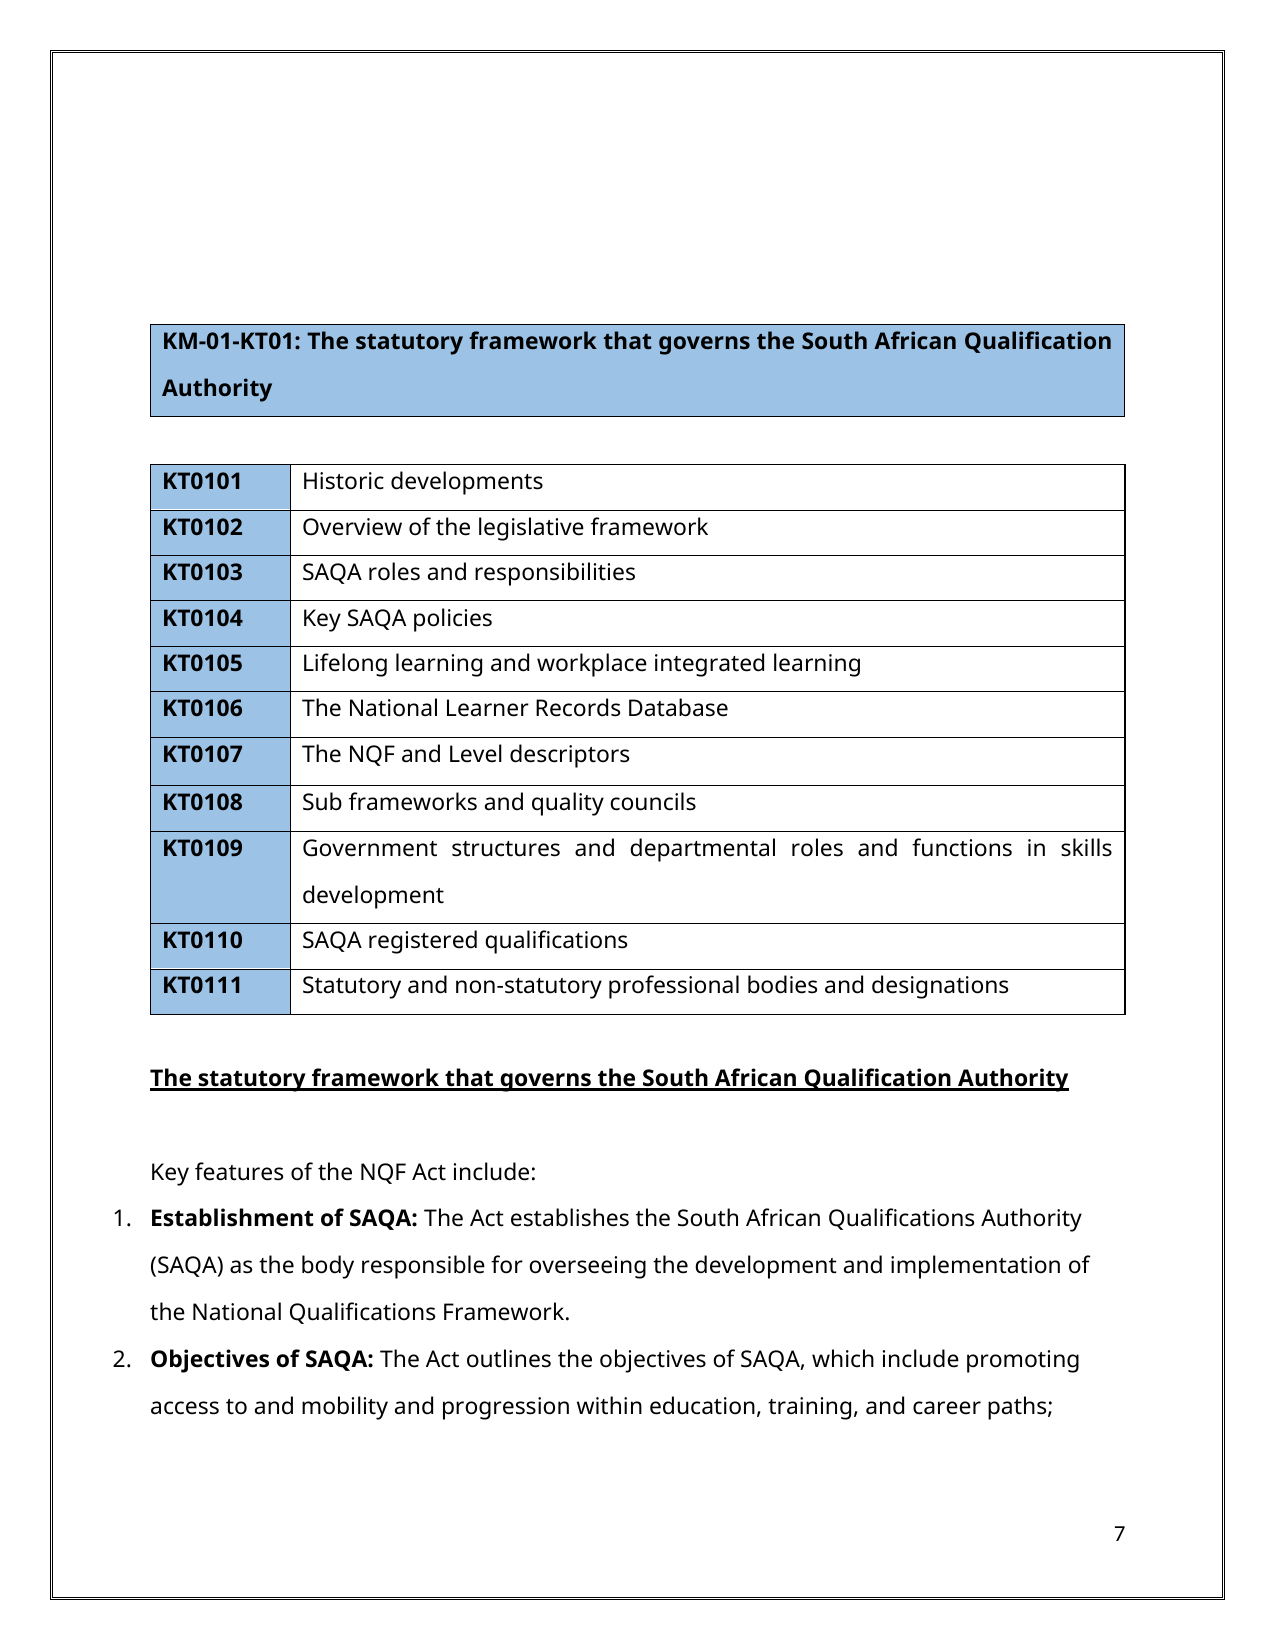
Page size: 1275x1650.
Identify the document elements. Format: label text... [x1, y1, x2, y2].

table_cell SAQA registered qualifications [291, 924, 1124, 968]
table_cell KT0108 [151, 786, 290, 831]
table_cell KT0106 [151, 692, 290, 737]
table_header KM-01-KT01: The statutory framework that governs the South African Qualification Authority [151, 325, 1124, 416]
table_cell KT0103 [151, 556, 290, 600]
table_cell Government structures and departmental roles and functions in skills development [291, 832, 1124, 923]
table_cell Key SAQA policies [291, 601, 1124, 646]
table_cell Lifelong learning and workplace integrated learning [291, 647, 1124, 691]
table_header Historic developments [291, 465, 1124, 509]
list Establishment of SAQA: The Act establishes the South African Qualifications Authority (SAQA) as the body responsible for overseeing the development and implementation of the National Qualifications Framework. [112, 1202, 1125, 1327]
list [112, 1343, 1125, 1421]
table_cell KT0110 [151, 924, 290, 968]
table_cell KT0102 [151, 511, 290, 555]
table_cell The National Learner Records Database [291, 692, 1124, 737]
list Key features of the NQF Act include: [150, 1156, 1125, 1187]
table_cell The NQF and Level descriptors [291, 738, 1124, 785]
table_cell KT0105 [151, 647, 290, 691]
table_cell SAQA roles and responsibilities [291, 556, 1124, 600]
table_cell KT0111 [151, 970, 290, 1014]
table_cell Overview of the legislative framework [291, 511, 1124, 555]
table_cell Statutory and non-statutory professional bodies and designations [291, 970, 1124, 1014]
table_cell KT0104 [151, 601, 290, 646]
table_cell KT0109 [151, 832, 290, 923]
table_cell Sub frameworks and quality councils [291, 786, 1124, 831]
table_cell KT0107 [151, 738, 290, 785]
table_header KT0101 [151, 465, 290, 509]
list The statutory framework that governs the South African Qualification Authority [150, 1062, 1125, 1093]
